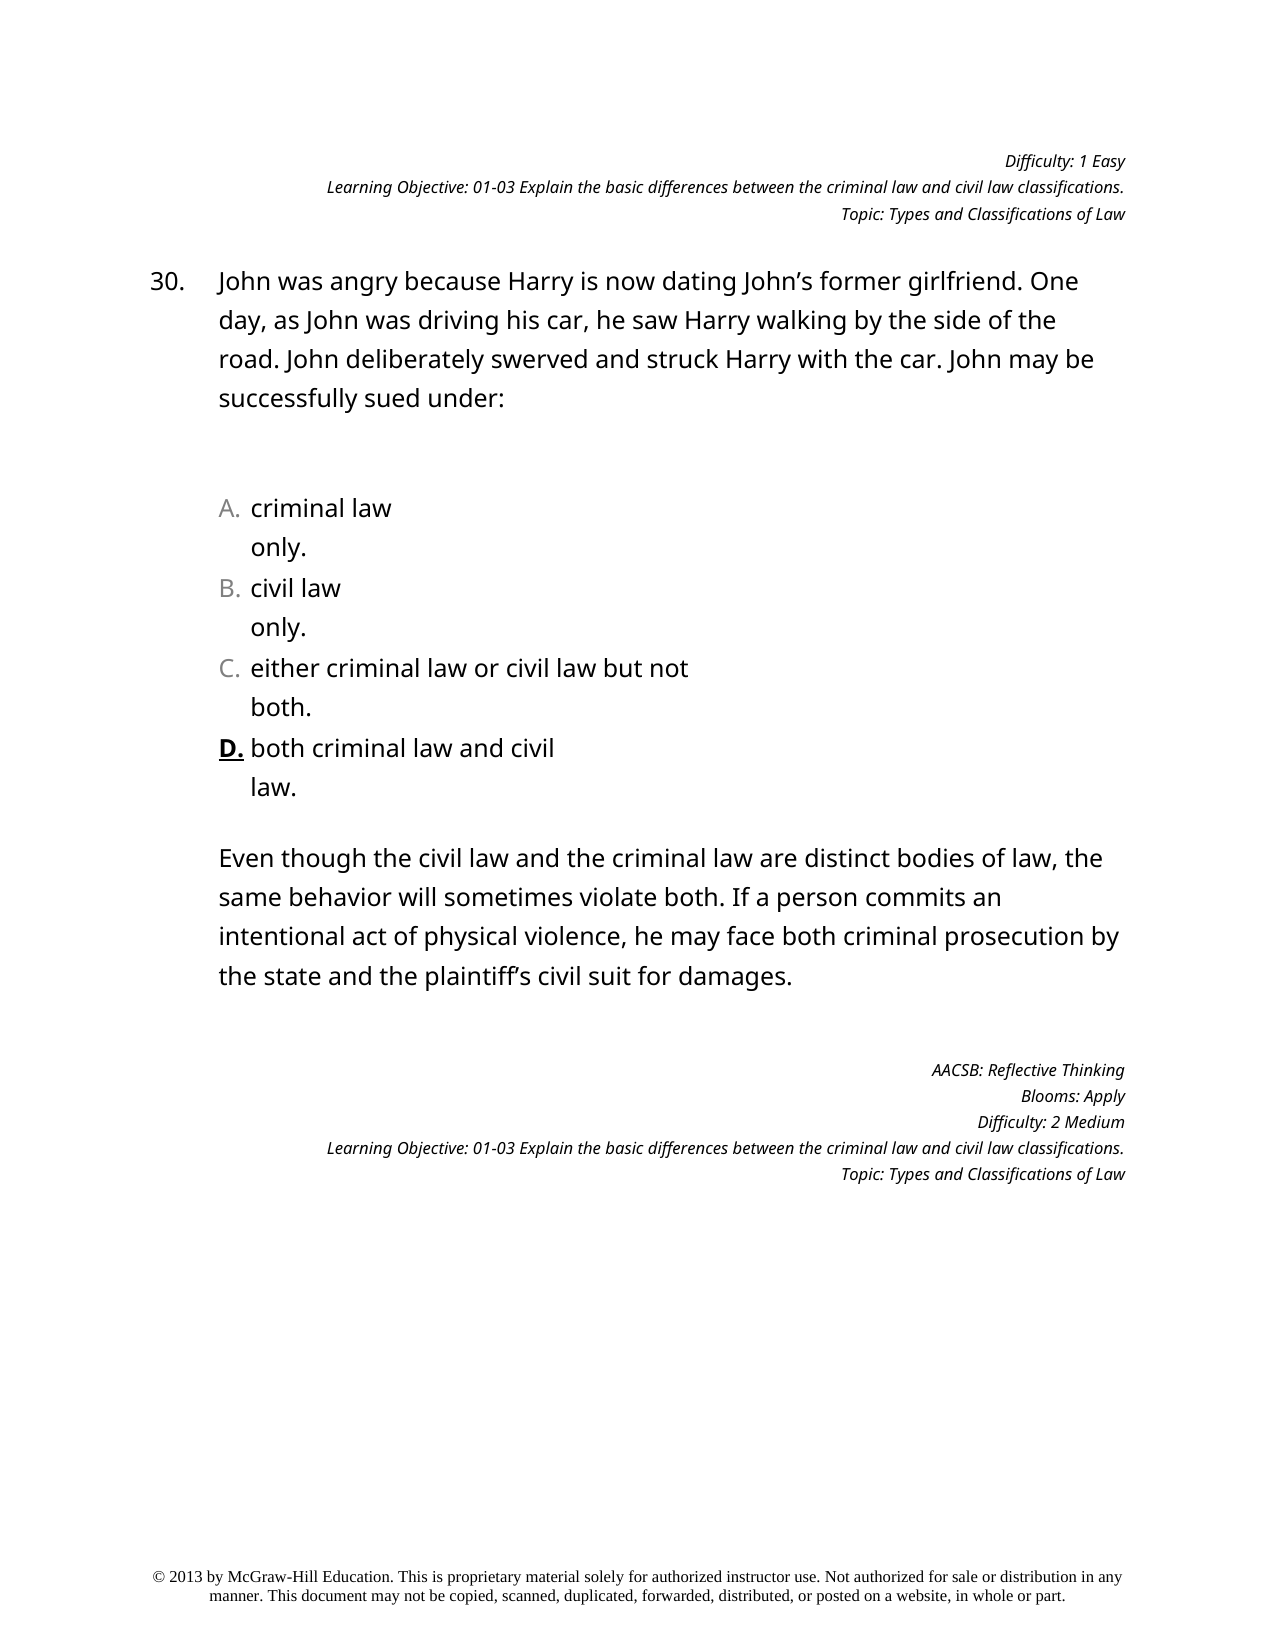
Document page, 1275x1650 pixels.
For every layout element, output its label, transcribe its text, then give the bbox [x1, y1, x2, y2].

table_header 30. [150, 264, 218, 1029]
table_header AACSB: Reflective Thinking Blooms: Apply Difficulty: 2 Medium Learning Objective: 01-03 Explain the basic differences between the criminal law and civil law classifications. Topic: Types and Classifications of Law [150, 1059, 1125, 1222]
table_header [150, 150, 1125, 261]
table_header John was angry because Harry is now dating John’s former girlfriend. One day, as John was driving his car, he saw Harry walking by the side of the road. John deliberately swerved and struck Harry with the car. John may be successfully sued under: Even though the civil law and the criminal law are distinct bodies of law, the same behavior will sometimes violate both. If a person commits an intentional act of physical violence, he may face both criminal prosecution by the state and the plaintiff’s civil suit for damages. [218, 264, 1125, 1029]
